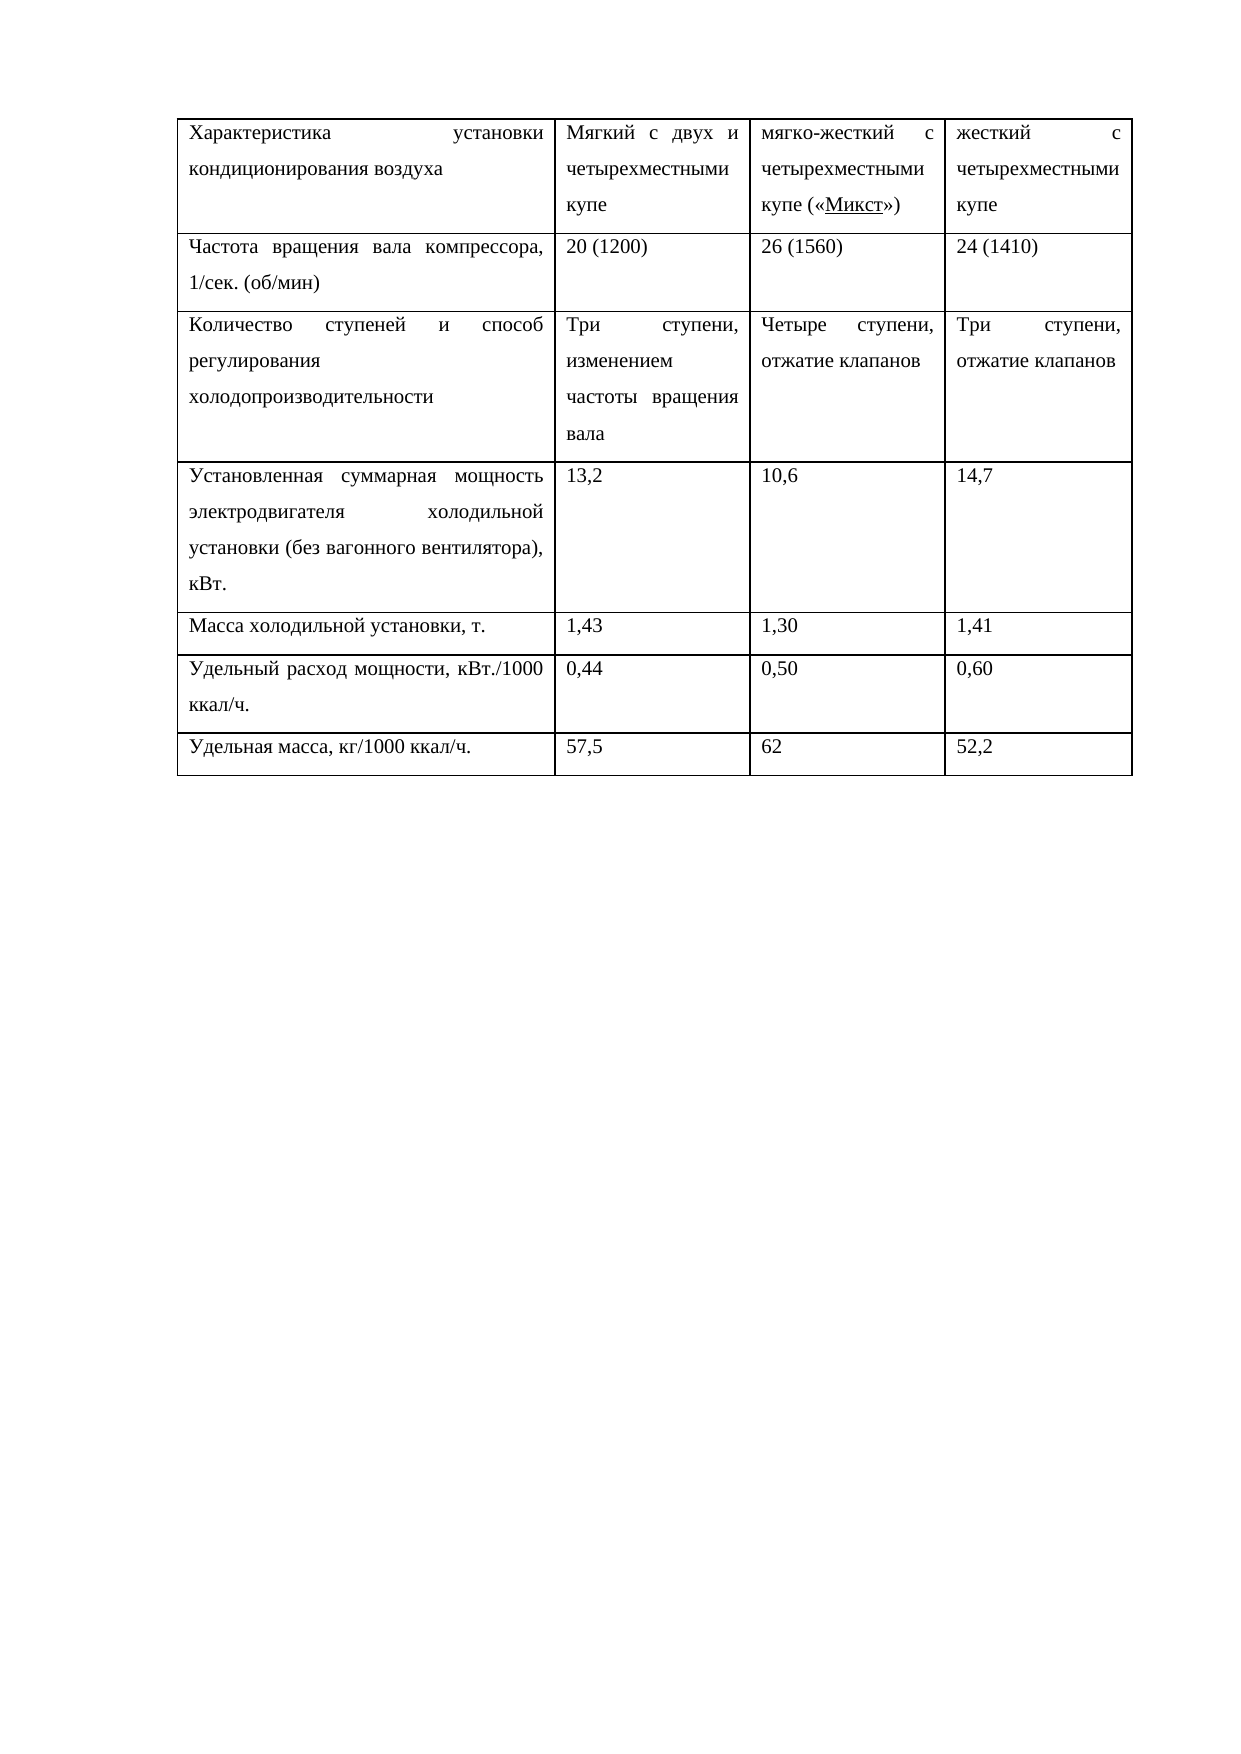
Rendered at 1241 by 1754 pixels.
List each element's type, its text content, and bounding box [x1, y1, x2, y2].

table_cell Масса холодильной установки, т. [178, 613, 554, 654]
table_cell Удельный расход мощности, кВт./1000 ккал/ч. [178, 656, 554, 732]
table_cell 24 (1410) [946, 234, 1131, 311]
table_cell 57,5 [556, 734, 749, 774]
table_cell Удельная масса, кг/1000 ккал/ч. [178, 734, 554, 774]
table_cell Количество ступеней и способ регулирования холодопроизводительности [178, 312, 554, 461]
table_cell Мягкий с двух и четырехместными купе [556, 120, 749, 232]
table_cell 0,50 [751, 656, 944, 732]
table_cell 1,43 [556, 613, 749, 654]
table_cell 14,7 [946, 463, 1131, 612]
table_cell 0,44 [556, 656, 749, 732]
table_cell 1,30 [751, 613, 944, 654]
table_cell 1,41 [946, 613, 1131, 654]
table_cell Три ступени, изменением частоты вращения вала [556, 312, 749, 461]
table_cell Установленная суммарная мощность электродвигателя холодильной установки (без вагонного вентилятора), кВт. [178, 463, 554, 612]
table_cell 0,60 [946, 656, 1131, 732]
table_cell мягко-жесткий с четырехместными купе («Микст») [751, 120, 944, 232]
table_cell Характеристика установки кондиционирования воздуха [178, 120, 554, 232]
table_cell 10,6 [751, 463, 944, 612]
table_cell Четыре ступени, отжатие клапанов [751, 312, 944, 461]
table_cell 20 (1200) [556, 234, 749, 311]
table_cell 26 (1560) [751, 234, 944, 311]
table_cell 62 [751, 734, 944, 774]
table_cell жесткий с четырехместными купе [946, 120, 1131, 232]
table_cell 52,2 [946, 734, 1131, 774]
table_cell Частота вращения вала компрессора, 1/сек. (об/мин) [178, 234, 554, 311]
table_cell 13,2 [556, 463, 749, 612]
table_cell Три ступени, отжатие клапанов [946, 312, 1131, 461]
